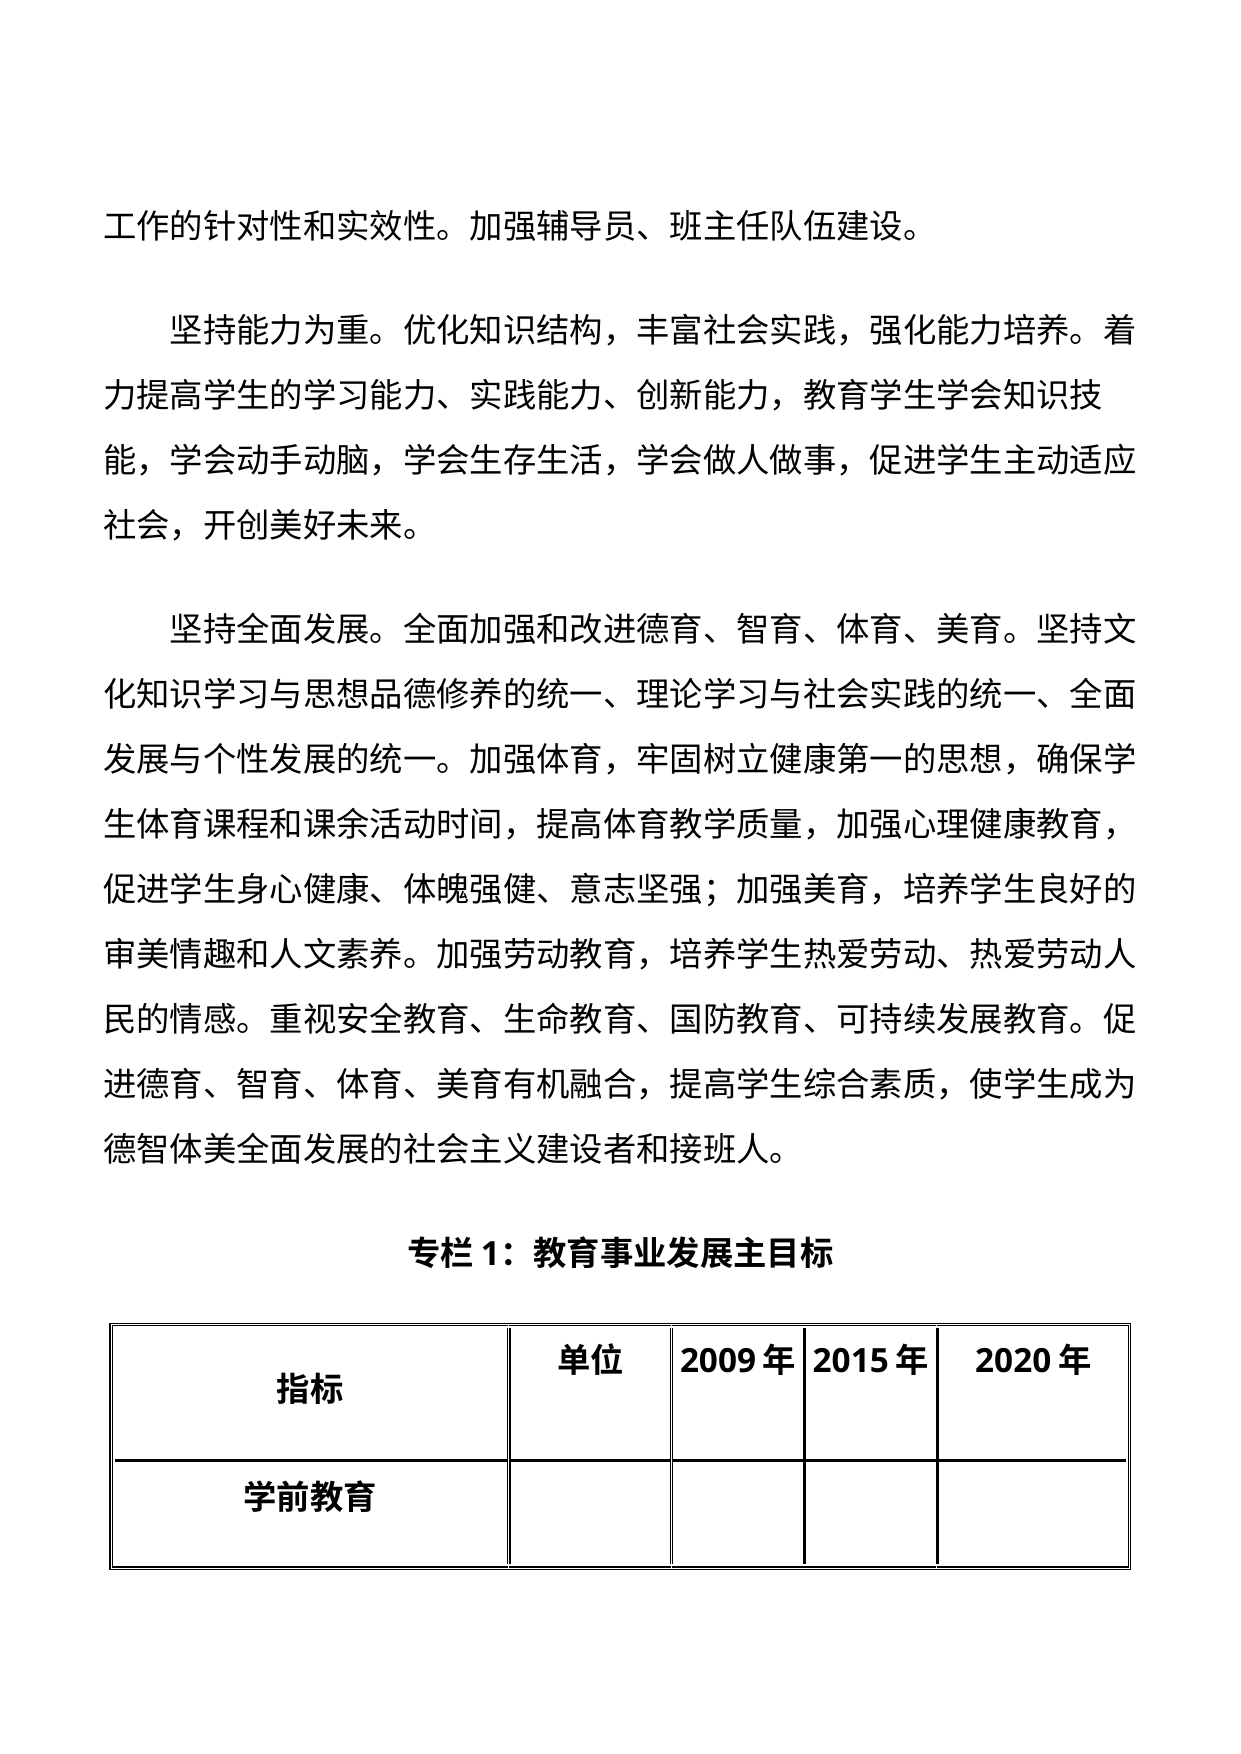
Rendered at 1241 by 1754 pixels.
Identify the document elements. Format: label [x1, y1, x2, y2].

table_header [103, 162, 1137, 1569]
